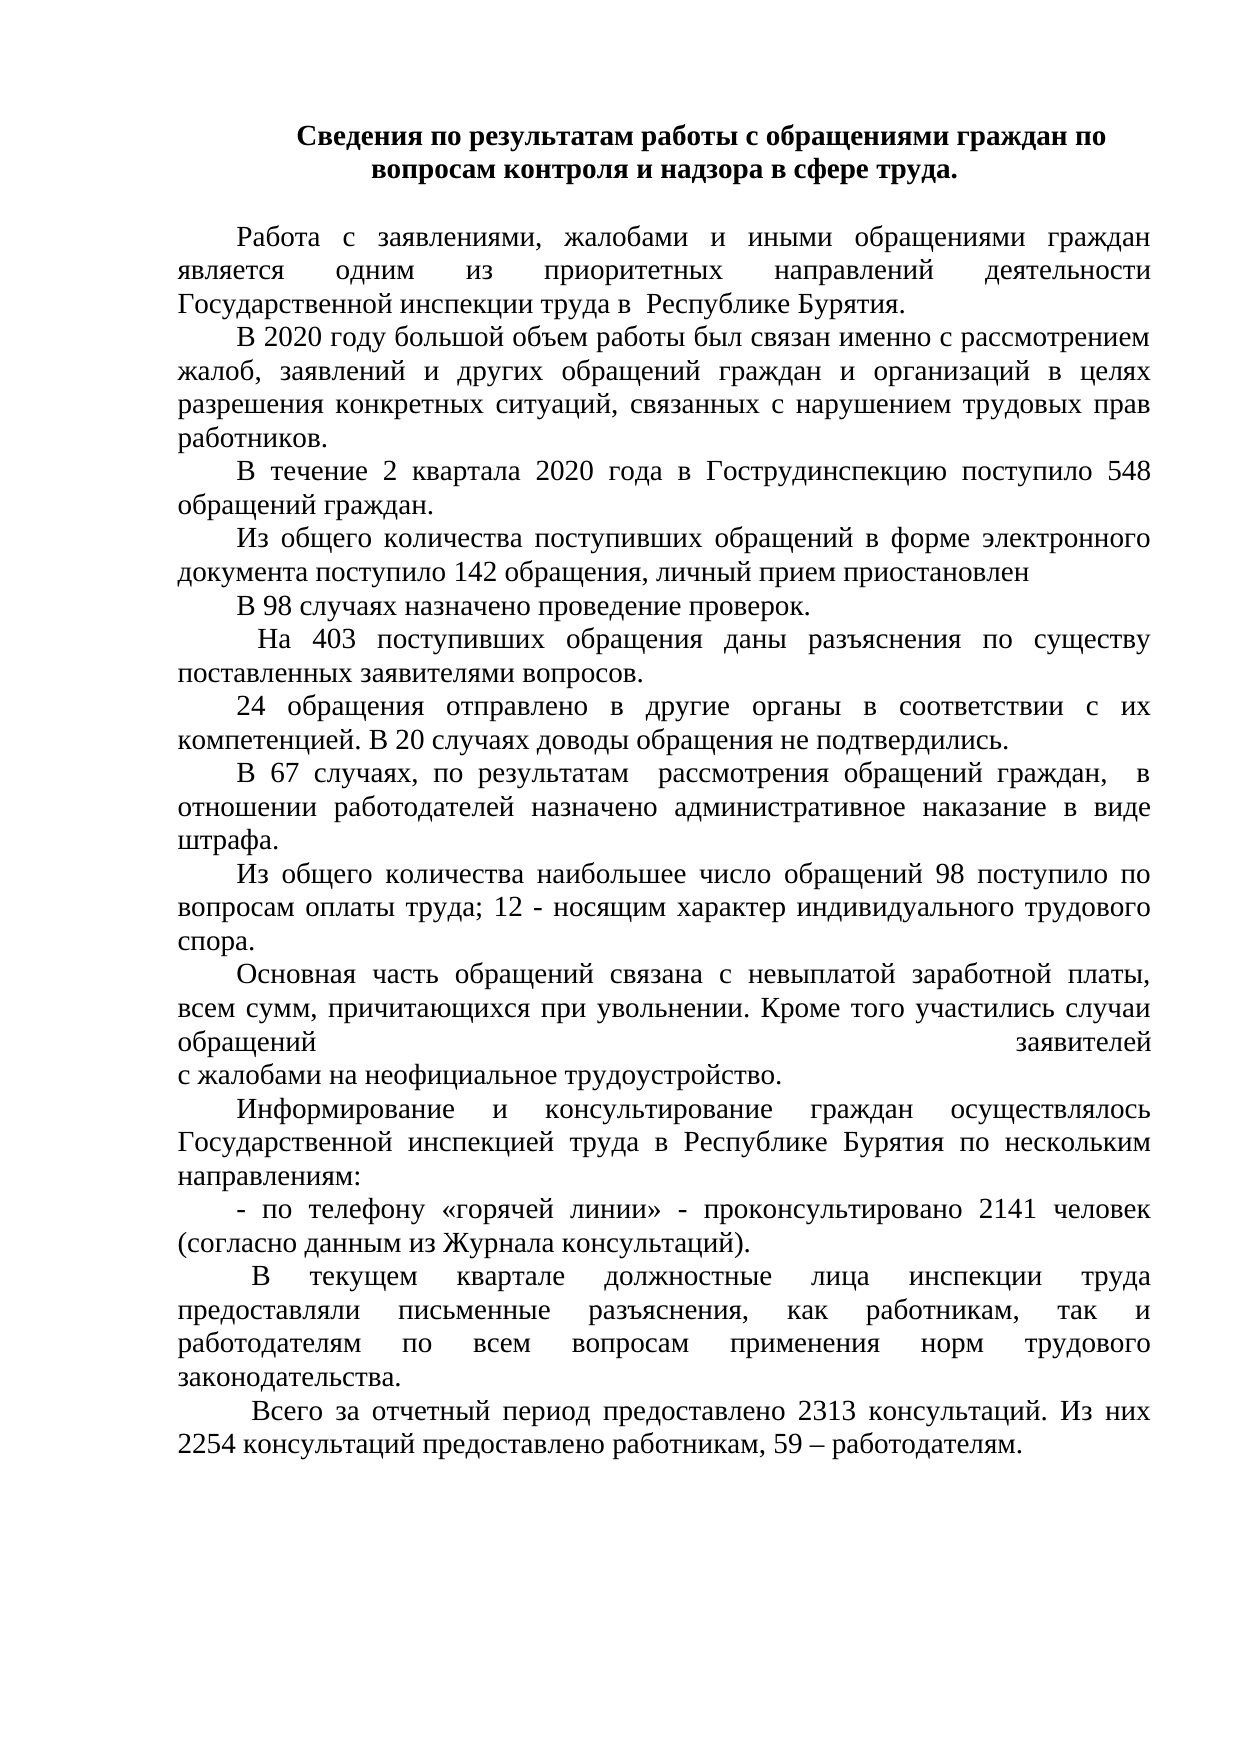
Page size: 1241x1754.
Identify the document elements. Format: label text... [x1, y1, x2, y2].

text Основная часть обращений связана с невыплатой заработной платы, всем сумм, причитающихся при увольнении. Кроме того участились случаи обращений заявителей с жалобами на неофициальное трудоустройство. [177, 957, 1152, 1091]
text В 98 случаях назначено проведение проверок. [177, 588, 1152, 621]
text - по телефону «горячей линии» - проконсультировано 2141 человек (согласно данным из Журнала консультаций). [177, 1191, 1152, 1258]
text В 2020 году большой объем работы был связан именно с рассмотрением жалоб, заявлений и других обращений граждан и организаций в целях разрешения конкретных ситуаций, связанных с нарушением трудовых прав работников. [177, 319, 1152, 453]
text 24 обращения отправлено в другие органы в соответствии с их компетенцией. В 20 случаях доводы обращения не подтвердились. [177, 688, 1152, 755]
text Работа с заявлениями, жалобами и иными обращениями граждан является одним из приоритетных направлений деятельности Государственной инспекции труда в Республике Бурятия. [177, 219, 1152, 319]
text В течение 2 квартала 2020 года в Гострудинспекцию поступило 548 обращений граждан. [177, 453, 1152, 521]
text Сведения по результатам работы с обращениями граждан по вопросам контроля и надзора в сфере труда. [177, 118, 1152, 185]
text На 403 поступивших обращения даны разъяснения по существу поставленных заявителями вопросов. [177, 621, 1152, 688]
text Из общего количества поступивших обращений в форме электронного документа поступило 142 обращения, личный прием приостановлен [177, 521, 1152, 588]
text Информирование и консультирование граждан осуществлялось Государственной инспекцией труда в Республике Бурятия по нескольким направлениям: [177, 1091, 1152, 1191]
text Всего за отчетный период предоставлено 2313 консультаций. Из них 2254 консультаций предоставлено работникам, 59 – работодателям. [177, 1393, 1152, 1460]
text Из общего количества наибольшее число обращений 98 поступило по вопросам оплаты труда; 12 - носящим характер индивидуального трудового спора. [177, 856, 1152, 957]
text В 67 случаях, по результатам рассмотрения обращений граждан, в отношении работодателей назначено административное наказание в виде штрафа. [177, 755, 1152, 856]
text В текущем квартале должностные лица инспекции труда предоставляли письменные разъяснения, как работникам, так и работодателям по всем вопросам применения норм трудового законодательства. [177, 1258, 1152, 1393]
